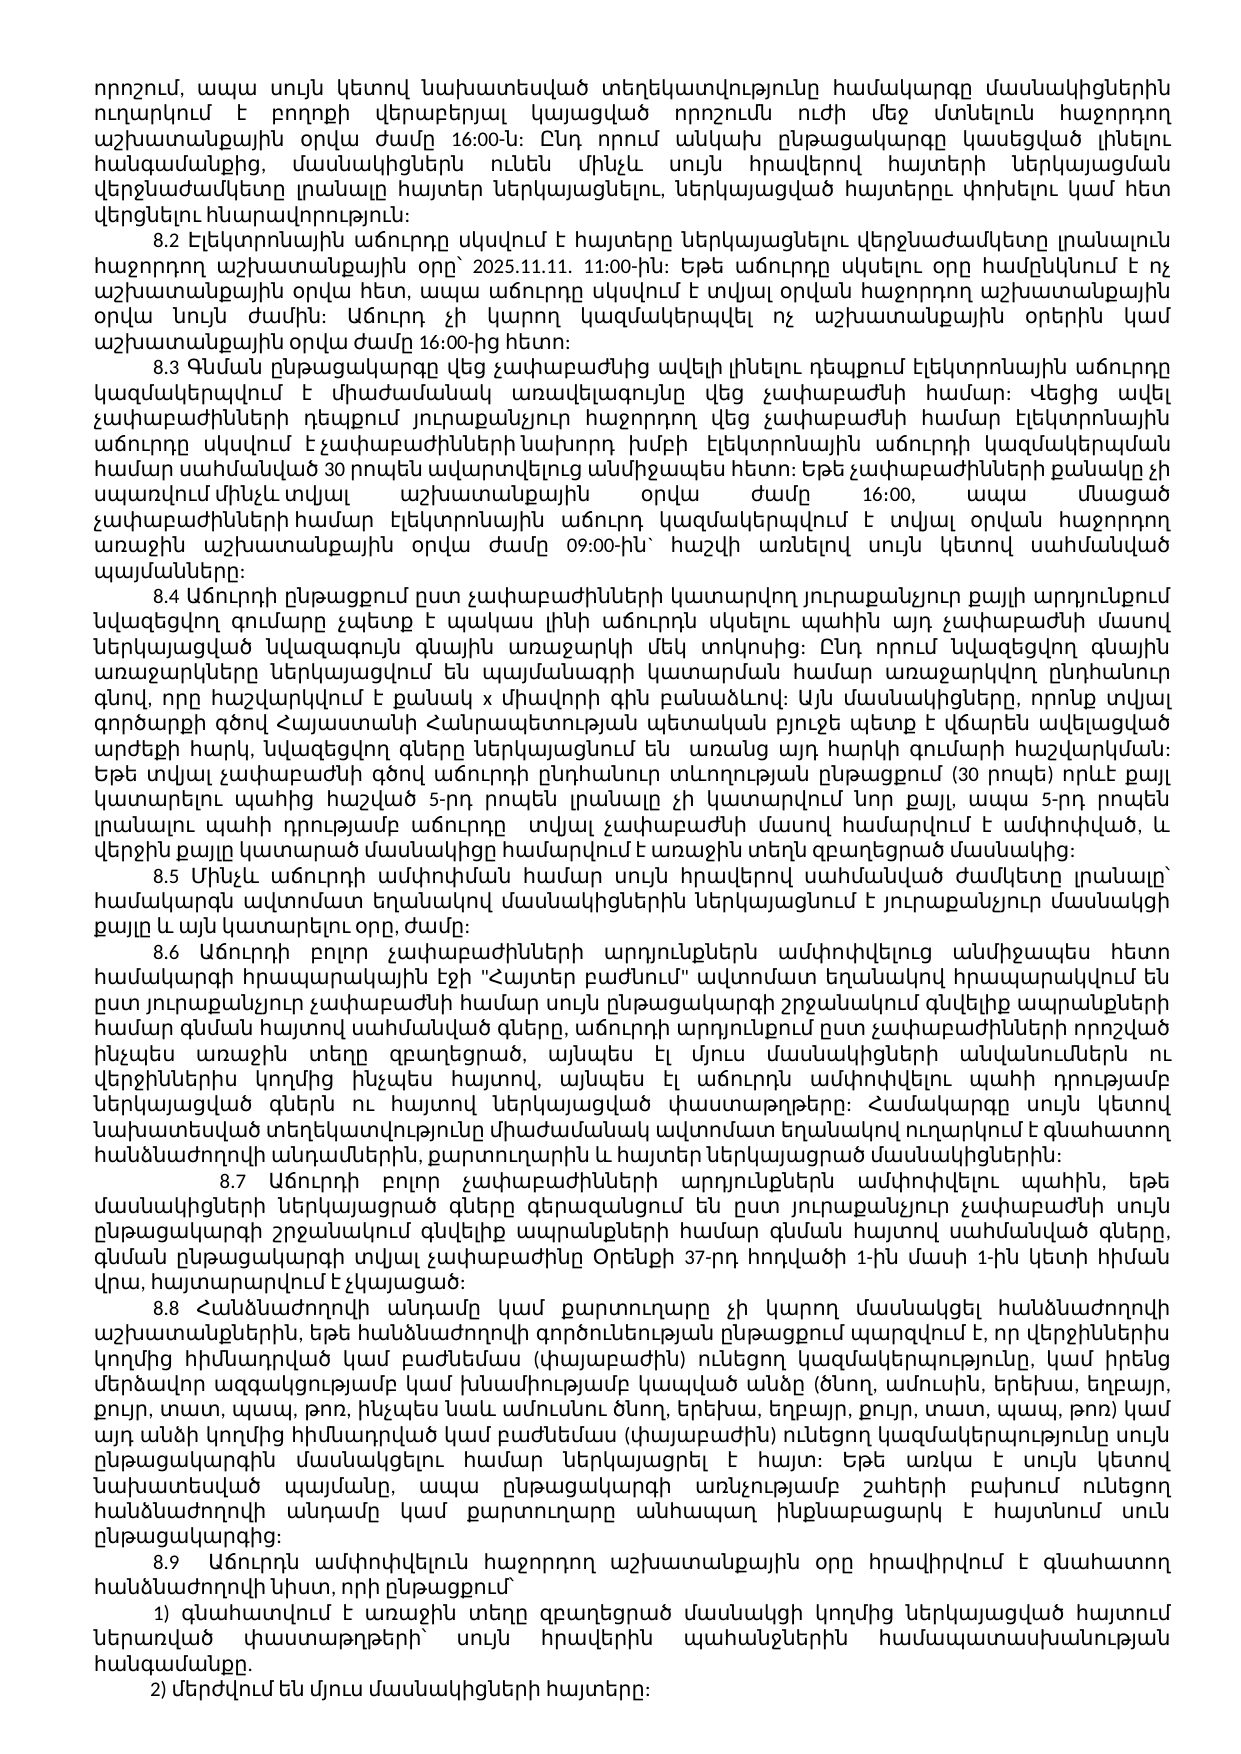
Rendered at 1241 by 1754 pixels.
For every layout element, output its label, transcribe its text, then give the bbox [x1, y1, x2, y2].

text 8.4 Աճուրդի ընթացքում ըստ չափաբաժինների կատարվող յուրաքանչյուր քայլի արդյունքում նվազեցվող գումարը չպետք է պակաս լինի աճուրդն սկսելու պահին այդ չափաբաժնի մասով ներկայացված նվազագույն գնային առաջարկի մեկ տոկոսից: Ընդ որում նվազեցվող գնային առաջարկները ներկայացվում են պայմանագրի կատարման համար առաջարկվող ընդհանուր գնով, որը հաշվարկվում է քանակ x միավորի գին բանաձևով: Այն մասնակիցները, որոնք տվյալ գործարքի գծով Հայաստանի Հանրապետության պետական բյուջե պետք է վճարեն ավելացված արժեքի հարկ, նվազեցվող գները ներկայացնում են առանց այդ հարկի գումարի հաշվարկման: Եթե տվյալ չափաբաժնի գծով աճուրդի ընդհանուր տևողության ընթացքում (30 րոպե) որևէ քայլ կատարելու պահից հաշված 5-րդ րոպեն լրանալը չի կատարվում նոր քայլ, ապա 5-րդ րոպեն լրանալու պահի դրությամբ աճուրդը տվյալ չափաբաժնի մասով համարվում է ամփոփված, և վերջին քայլը կատարած մասնակիցը համարվում է առաջին տեղն զբաղեցրած մասնակից: [94, 583, 1171, 863]
text 2) մերժվում են մյուս մասնակիցների հայտերը: [94, 1676, 1171, 1702]
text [94, 75, 1171, 227]
text 8.3 Գնման ընթացակարգը վեց չափաբաժնից ավելի լինելու դեպքում էլեկտրոնային աճուրդը կազմակերպվում է միաժամանակ առավելագույնը վեց չափաբաժնի համար: Վեցից ավել չափաբաժինների դեպքում յուրաքանչյուր հաջորդող վեց չափաբաժնի համար էլեկտրոնային աճուրդը սկսվում է չափաբաժինների նախորդ խմբի էլեկտրոնային աճուրդի կազմակերպման համար սահմանված 30 րոպեն ավարտվելուց անմիջապես հետո: Եթե չափաբաժինների քանակը չի սպառվում մինչև տվյալ աշխատանքային օրվա ժամը 16։00, ապա մնացած չափաբաժինների համար էլեկտրոնային աճուրդ կազմակերպվում է տվյալ օրվան հաջորդող առաջին աշխատանքային օրվա ժամը 09:00-ին` հաշվի առնելով սույն կետով սահմանված պայմանները: [94, 354, 1171, 583]
text 1) գնահատվում է առաջին տեղը զբաղեցրած մասնակցի կողմից ներկայացված հայտում ներառված փաստաթղթերի՝ սույն հրավերին պահանջներին համապատասխանության հանգամանքը. [94, 1600, 1171, 1676]
text 8.7 Աճուրդի բոլոր չափաբաժինների արդյունքներն ամփոփվելու պահին, եթե մասնակիցների ներկայացրած գները գերազանցում են ըստ յուրաքանչյուր չափաբաժնի սույն ընթացակարգի շրջանակում գնվելիք ապրանքների համար գնման հայտով սահմանված գները, գնման ընթացակարգի տվյալ չափաբաժինը Օրենքի 37-րդ հոդվածի 1-ին մասի 1-ին կետի հիման վրա, հայտարարվում է չկայացած: [94, 1168, 1171, 1295]
text 8.6 Աճուրդի բոլոր չափաբաժինների արդյունքներն ամփոփվելուց անմիջապես հետո համակարգի հրապարակային էջի "Հայտեր բաժնում" ավտոմատ եղանակով հրապարակվում են ըստ յուրաքանչյուր չափաբաժնի համար սույն ընթացակարգի շրջանակում գնվելիք ապրանքների համար գնման հայտով սահմանված գները, աճուրդի արդյունքում ըստ չափաբաժինների որոշված ինչպես առաջին տեղը զբաղեցրած, այնպես էլ մյուս մասնակիցների անվանումներն ու վերջիններիս կողմից ինչպես հայտով, այնպես էլ աճուրդն ամփոփվելու պահի դրությամբ ներկայացված գներն ու հայտով ներկայացված փաստաթղթերը: Համակարգը սույն կետով նախատեսված տեղեկատվությունը միաժամանակ ավտոմատ եղանակով ուղարկում է գնահատող հանձնաժողովի անդամներին, քարտուղարին և հայտեր ներկայացրած մասնակիցներին: [94, 939, 1171, 1168]
text 8.5 Մինչև աճուրդի ամփոփման համար սույն հրավերով սահմանված ժամկետը լրանալը՝ համակարգն ավտոմատ եղանակով մասնակիցներին ներկայացնում է յուրաքանչյուր մասնակցի քայլը և այն կատարելու օրը, ժամը: [94, 863, 1171, 939]
text 8.9 Աճուրդն ամփոփվելուն հաջորդող աշխատանքային օրը հրավիրվում է գնահատող հանձնաժողովի նիստ, որի ընթացքում՝ [94, 1549, 1171, 1600]
text 8.8 Հանձնաժողովի անդամը կամ քարտուղարը չի կարող մասնակցել հանձնաժողովի աշխատանքներին, եթե հանձնաժողովի գործունեության ընթացքում պարզվում է, որ վերջիններիս կողմից հիմնադրված կամ բաժնեմաս (փայաբաժին) ունեցող կազմակերպությունը, կամ իրենց մերձավոր ազգակցությամբ կամ խնամիությամբ կապված անձը (ծնող, ամուսին, երեխա, եղբայր, քույր, տատ, պապ, թոռ, ինչպես նաև ամուսնու ծնող, երեխա, եղբայր, քույր, տատ, պապ, թոռ) կամ այդ անձի կողմից հիմնադրված կամ բաժնեմաս (փայաբաժին) ունեցող կազմակերպությունը սույն ընթացակարգին մասնակցելու համար ներկայացրել է հայտ: Եթե առկա է սույն կետով նախատեսված պայմանը, ապա ընթացակարգի առնչությամբ շահերի բախում ունեցող հանձնաժողովի անդամը կամ քարտուղարը անհապաղ ինքնաբացարկ է հայտնում սուն ընթացակարգից: [94, 1295, 1171, 1549]
text 8.2 Էլեկտրոնային աճուրդը սկսվում է հայտերը ներկայացնելու վերջնաժամկետը լրանալուն հաջորդող աշխատանքային օրը՝ 2025.11.11. 11:00 -ին: Եթե աճուրդը սկսելու օրը համընկնում է ոչ աշխատանքային օրվա հետ, ապա աճուրդը սկսվում է տվյալ օրվան հաջորդող աշխատանքային օրվա նույն ժամին: Աճուրդ չի կարող կազմակերպվել ոչ աշխատանքային օրերին կամ աշխատանքային օրվա ժամը 16։00-ից հետո: [94, 227, 1171, 354]
